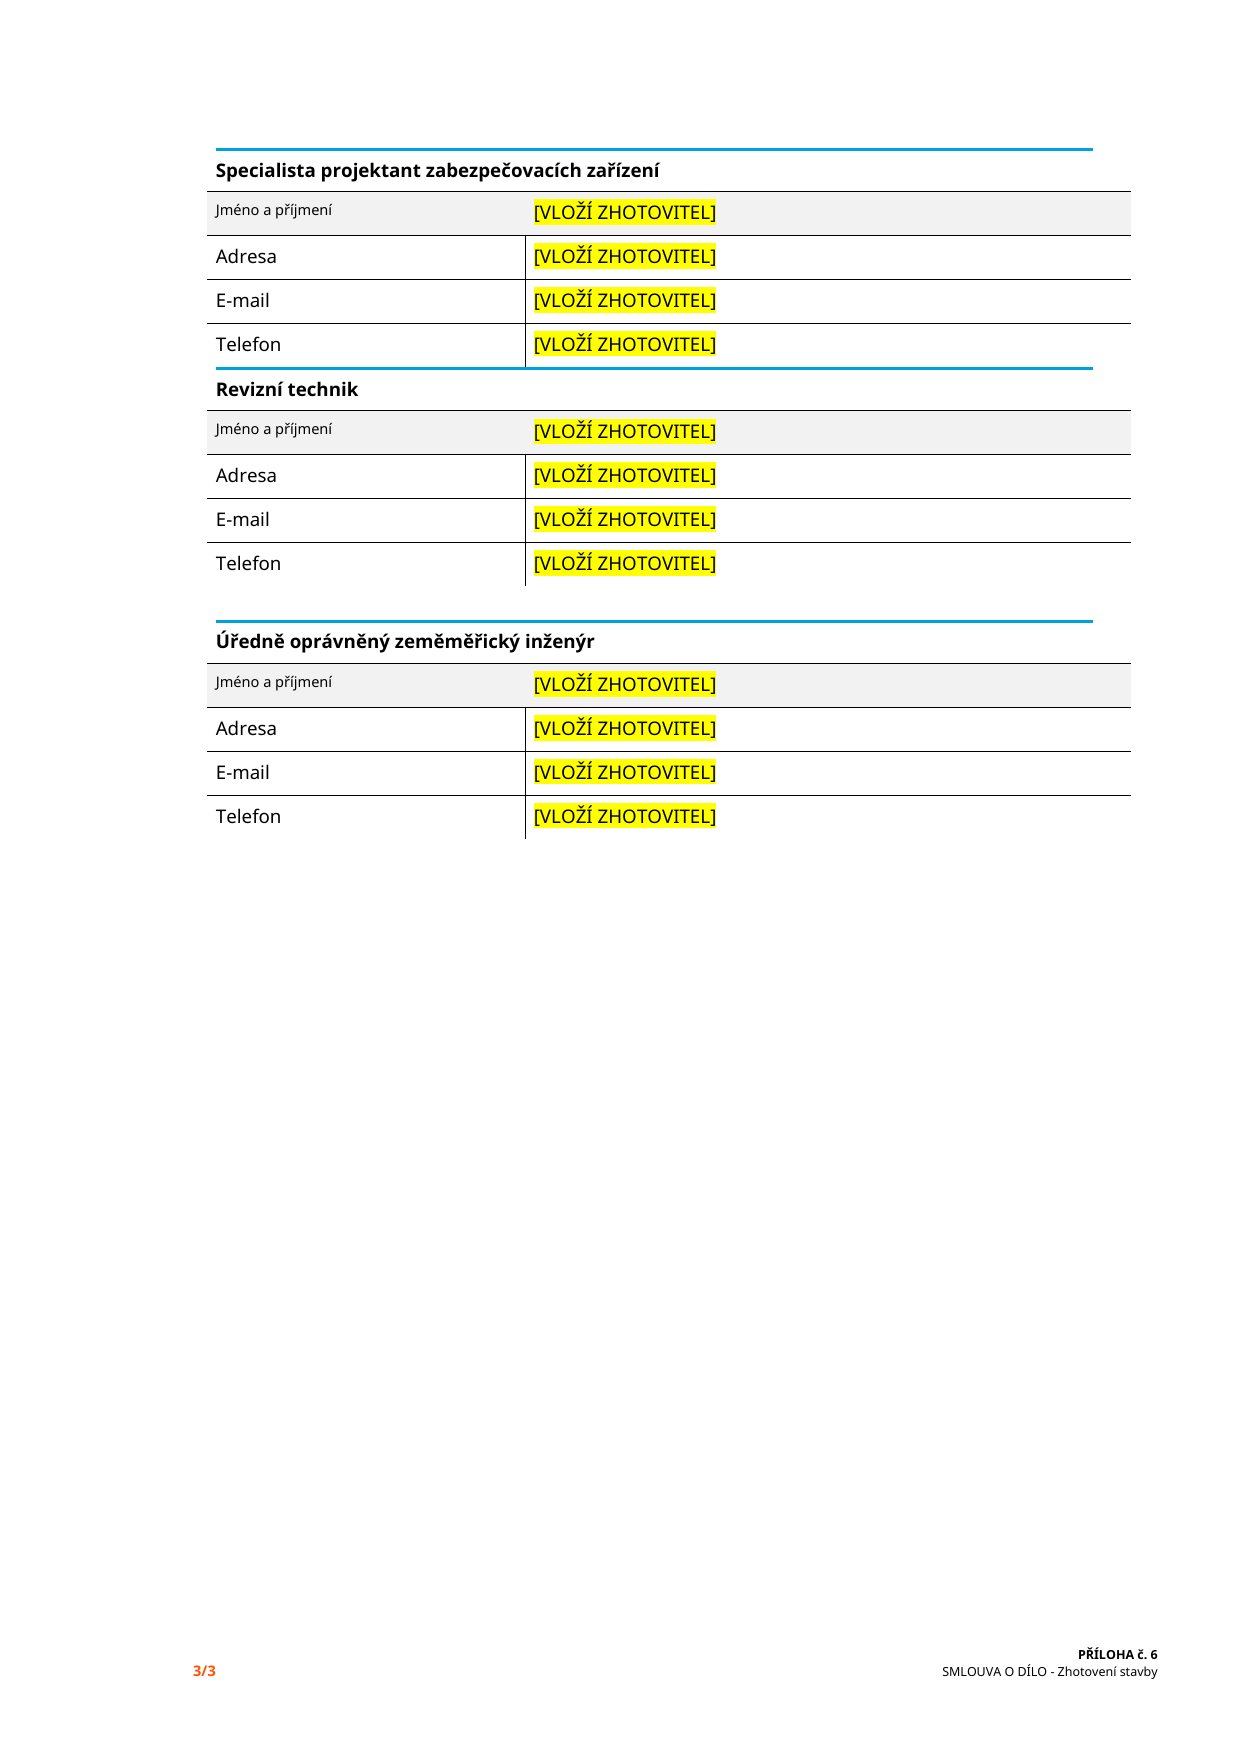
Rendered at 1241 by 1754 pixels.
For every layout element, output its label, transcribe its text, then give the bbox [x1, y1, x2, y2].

table_cell E-mail [207, 752, 525, 795]
table_cell [VLOŽÍ ZHOTOVITEL] [526, 236, 1131, 279]
table_header [VLOŽÍ ZHOTOVITEL] [526, 192, 1131, 235]
table_cell [VLOŽÍ ZHOTOVITEL] [526, 324, 1131, 367]
table_cell [VLOŽÍ ZHOTOVITEL] [526, 455, 1131, 498]
table_header Jméno a příjmení [207, 411, 526, 454]
table_header Jméno a příjmení [207, 192, 526, 235]
table_cell [VLOŽÍ ZHOTOVITEL] [526, 796, 1131, 838]
table_cell Telefon [207, 543, 525, 586]
table_cell Adresa [207, 455, 525, 498]
table_cell [VLOŽÍ ZHOTOVITEL] [526, 543, 1131, 586]
table_cell Telefon [207, 324, 525, 367]
table_cell [VLOŽÍ ZHOTOVITEL] [526, 499, 1131, 542]
table_cell E-mail [207, 280, 525, 323]
text Revizní technik [216, 370, 1093, 401]
table_cell Telefon [207, 796, 525, 838]
table_cell [VLOŽÍ ZHOTOVITEL] [526, 280, 1131, 323]
table_header Jméno a příjmení [207, 664, 526, 707]
table_cell E-mail [207, 499, 525, 542]
table_cell [VLOŽÍ ZHOTOVITEL] [526, 708, 1131, 751]
table_cell Adresa [207, 708, 525, 751]
text Specialista projektant zabezpečovacích zařízení [216, 151, 1093, 182]
table_cell Adresa [207, 236, 525, 279]
table_header [VLOŽÍ ZHOTOVITEL] [526, 411, 1131, 454]
table_header [VLOŽÍ ZHOTOVITEL] [526, 664, 1131, 707]
text Úředně oprávněný zeměměřický inženýr [216, 623, 1093, 654]
table_cell [VLOŽÍ ZHOTOVITEL] [526, 752, 1131, 795]
